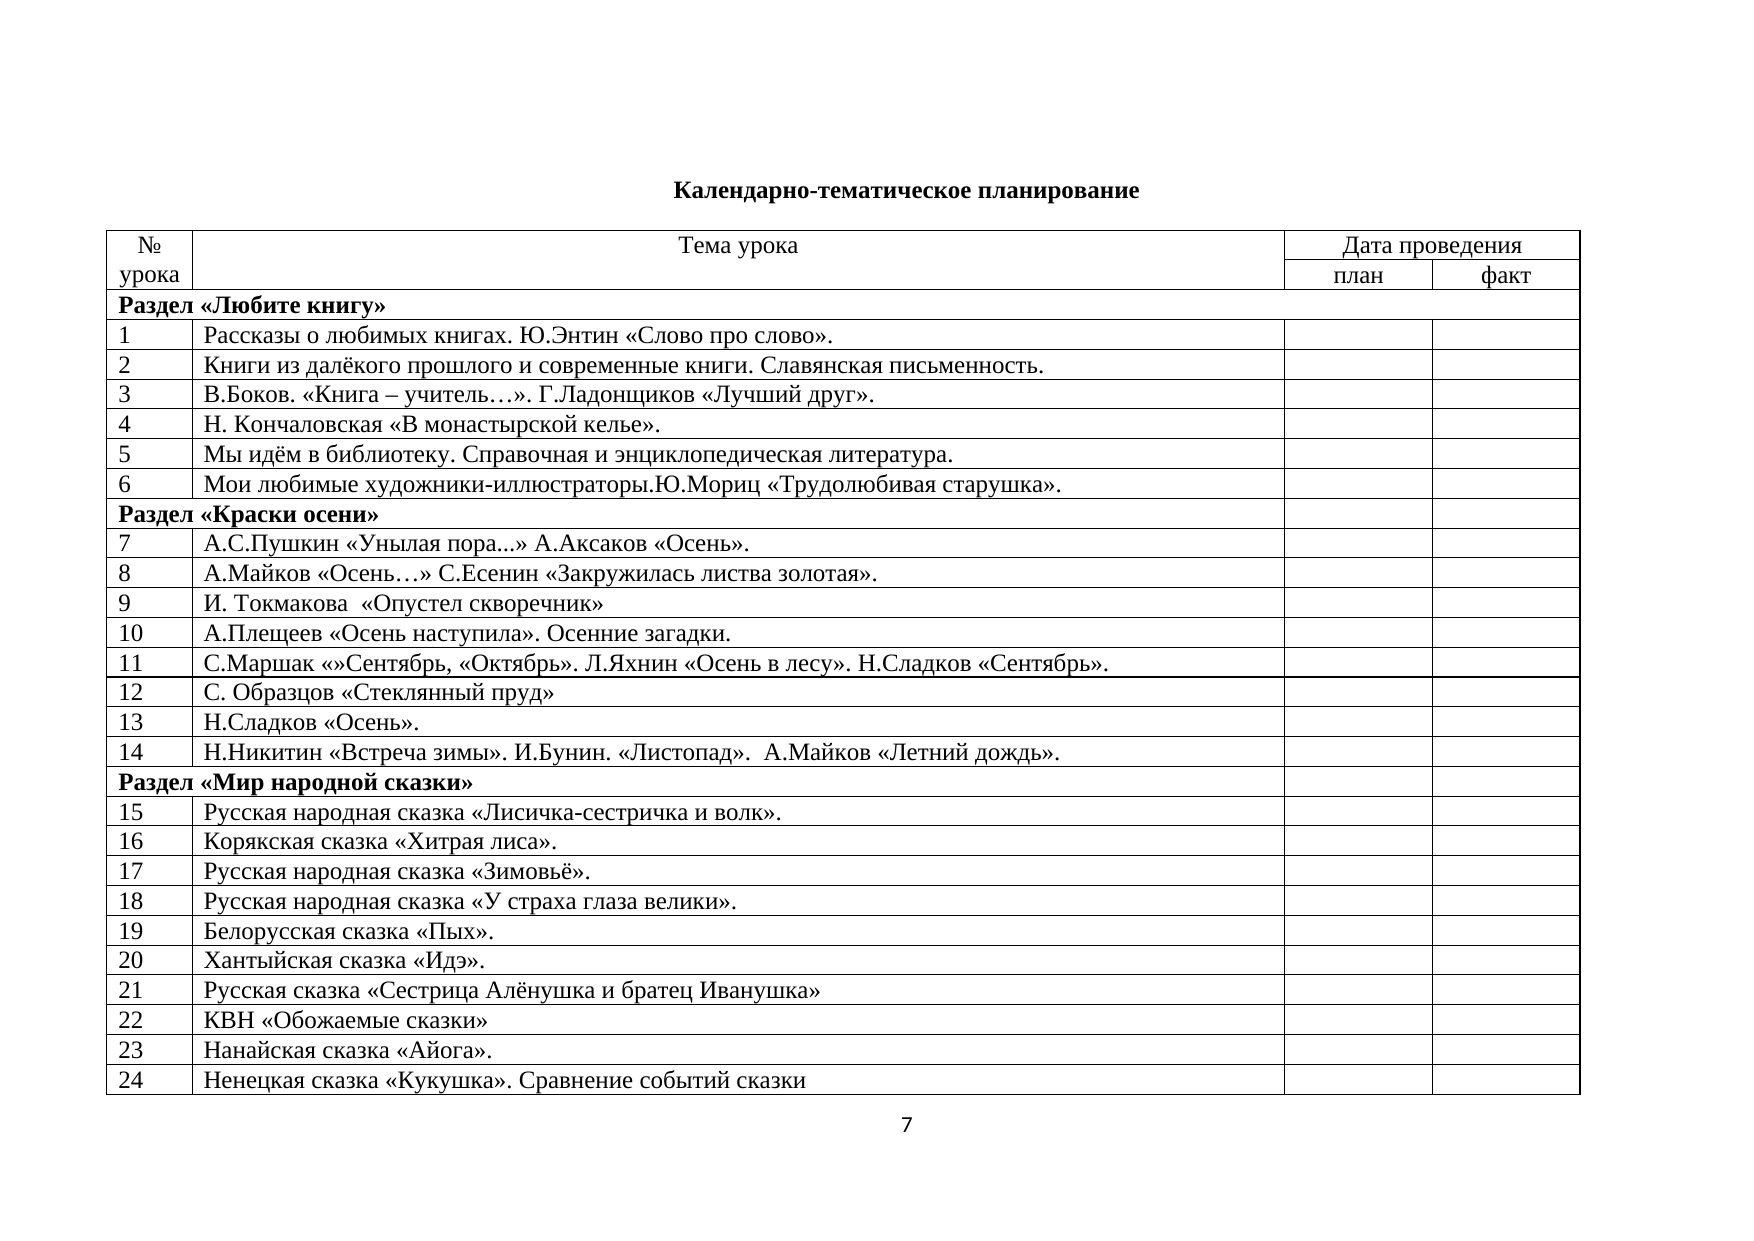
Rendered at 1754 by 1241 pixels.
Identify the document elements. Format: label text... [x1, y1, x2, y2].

table_cell Русская народная сказка «Зимовьё». [193, 856, 1284, 885]
table_cell [1285, 380, 1432, 408]
table_cell [1285, 886, 1432, 915]
table_cell [1433, 826, 1579, 855]
table_cell [1433, 916, 1579, 944]
table_cell [1433, 588, 1579, 617]
table_cell план [1285, 260, 1432, 289]
table_cell [1285, 737, 1432, 766]
table_cell [1433, 1065, 1579, 1093]
table_cell [1433, 648, 1579, 676]
table_cell [1433, 350, 1579, 378]
table_cell [1433, 856, 1579, 885]
table_cell [1433, 469, 1579, 498]
table_cell [1285, 409, 1432, 438]
table_cell Русская народная сказка «У страха глаза велики». [193, 886, 1284, 915]
table_cell 22 [107, 1005, 192, 1034]
table_cell [1433, 737, 1579, 766]
text Календарно-тематическое планирование [118, 176, 1695, 204]
table_cell А.С.Пушкин «Унылая пора...» А.Аксаков «Осень». [193, 529, 1284, 557]
table_cell [1433, 529, 1579, 557]
table_cell 7 [107, 529, 192, 557]
table_cell 15 [107, 797, 192, 825]
table_cell 11 [107, 648, 192, 676]
table_cell [1433, 886, 1579, 915]
table_cell [1285, 916, 1432, 944]
table_cell 17 [107, 856, 192, 885]
table_cell Русская народная сказка «Лисичка-сестричка и волк». [193, 797, 1284, 825]
table_cell [1285, 529, 1432, 557]
table_cell Раздел «Любите книгу» [107, 290, 1579, 319]
table_cell [1285, 946, 1432, 974]
table_cell [1433, 707, 1579, 736]
table_cell В.Боков. «Книга – учитель…». Г.Ладонщиков «Лучший друг». [193, 380, 1284, 408]
table_cell Н. Кончаловская «В монастырской келье». [193, 409, 1284, 438]
table_cell 21 [107, 975, 192, 1004]
table_cell [1433, 320, 1579, 349]
table_cell [1285, 975, 1432, 1004]
table_cell [1433, 946, 1579, 974]
table_cell [1285, 648, 1432, 676]
table_header [1581, 230, 1647, 289]
table_cell Книги из далёкого прошлого и современные книги. Славянская письменность. [193, 350, 1284, 378]
table_cell 20 [107, 946, 192, 974]
table_cell [1285, 350, 1432, 378]
table_cell [1285, 797, 1432, 825]
table_cell А.Майков «Осень…» С.Есенин «Закружилась листва золотая». [193, 558, 1284, 587]
table_cell 16 [107, 826, 192, 855]
table_cell 8 [107, 558, 192, 587]
table_cell [1285, 1005, 1432, 1034]
table_cell А.Плещеев «Осень наступила». Осенние загадки. [193, 618, 1284, 647]
table_header Тема урока [193, 231, 1284, 289]
table_cell [1433, 797, 1579, 825]
table_cell Н.Никитин «Встреча зимы». И.Бунин. «Листопад». А.Майков «Летний дождь». [193, 737, 1284, 766]
table_header № урока [107, 231, 192, 289]
table_cell [1433, 767, 1579, 796]
table_cell [1433, 975, 1579, 1004]
table_cell Мы идём в библиотеку. Справочная и энциклопедическая литература. [193, 439, 1284, 468]
table_cell 24 [107, 1065, 192, 1093]
table_cell [1285, 499, 1432, 527]
table_cell Корякская сказка «Хитрая лиса». [193, 826, 1284, 855]
table_cell [1285, 469, 1432, 498]
table_cell Раздел «Краски осени» [107, 499, 1284, 527]
table_cell Раздел «Мир народной сказки» [107, 767, 1284, 796]
table_cell Н.Сладков «Осень». [193, 707, 1284, 736]
table_cell [1285, 558, 1432, 587]
table_cell [1433, 678, 1579, 706]
table_cell 1 [107, 320, 192, 349]
table_cell [1285, 767, 1432, 796]
table_cell Нанайская сказка «Айога». [193, 1035, 1284, 1064]
table_cell 13 [107, 707, 192, 736]
table_cell КВН «Обожаемые сказки» [193, 1005, 1284, 1034]
table_cell [1285, 320, 1432, 349]
table_cell 10 [107, 618, 192, 647]
table_cell Хантыйская сказка «Идэ». [193, 946, 1284, 974]
table_cell [1285, 1035, 1432, 1064]
table_cell 6 [107, 469, 192, 498]
table_cell Ненецкая сказка «Кукушка». Сравнение событий сказки [193, 1065, 1284, 1093]
table_cell 19 [107, 916, 192, 944]
table_cell [1285, 588, 1432, 617]
table_cell [1285, 678, 1432, 706]
table_cell 9 [107, 588, 192, 617]
table_cell Белорусская сказка «Пых». [193, 916, 1284, 944]
table_cell факт [1433, 260, 1579, 289]
table_cell [1433, 558, 1579, 587]
table_cell [1285, 707, 1432, 736]
table_cell 4 [107, 409, 192, 438]
table_cell [1433, 409, 1579, 438]
table_cell 14 [107, 737, 192, 766]
table_cell 12 [107, 678, 192, 706]
table_cell Русская сказка «Сестрица Алёнушка и братец Иванушка» [193, 975, 1284, 1004]
table_cell [1433, 499, 1579, 527]
table_cell [1433, 1035, 1579, 1064]
table_cell 3 [107, 380, 192, 408]
table_cell Мои любимые художники-иллюстраторы.Ю.Мориц «Трудолюбивая старушка». [193, 469, 1284, 498]
table_header Дата проведения [1285, 231, 1579, 259]
table_cell С. Образцов «Стеклянный пруд» [193, 678, 1284, 706]
table_cell 2 [107, 350, 192, 378]
table_cell [1433, 1005, 1579, 1034]
table_cell [1433, 618, 1579, 647]
table_cell [1285, 856, 1432, 885]
table_cell [1433, 380, 1579, 408]
table_cell [1285, 439, 1432, 468]
table_cell [1433, 439, 1579, 468]
table_cell С.Маршак «»Сентябрь, «Октябрь». Л.Яхнин «Осень в лесу». Н.Сладков «Сентябрь». [193, 648, 1284, 676]
table_cell [1285, 618, 1432, 647]
table_cell 5 [107, 439, 192, 468]
table_cell И. Токмакова «Опустел скворечник» [193, 588, 1284, 617]
table_cell 23 [107, 1035, 192, 1064]
table_cell [1285, 826, 1432, 855]
table_cell Рассказы о любимых книгах. Ю.Энтин «Слово про слово». [193, 320, 1284, 349]
table_cell [1285, 1065, 1432, 1093]
table_cell 18 [107, 886, 192, 915]
